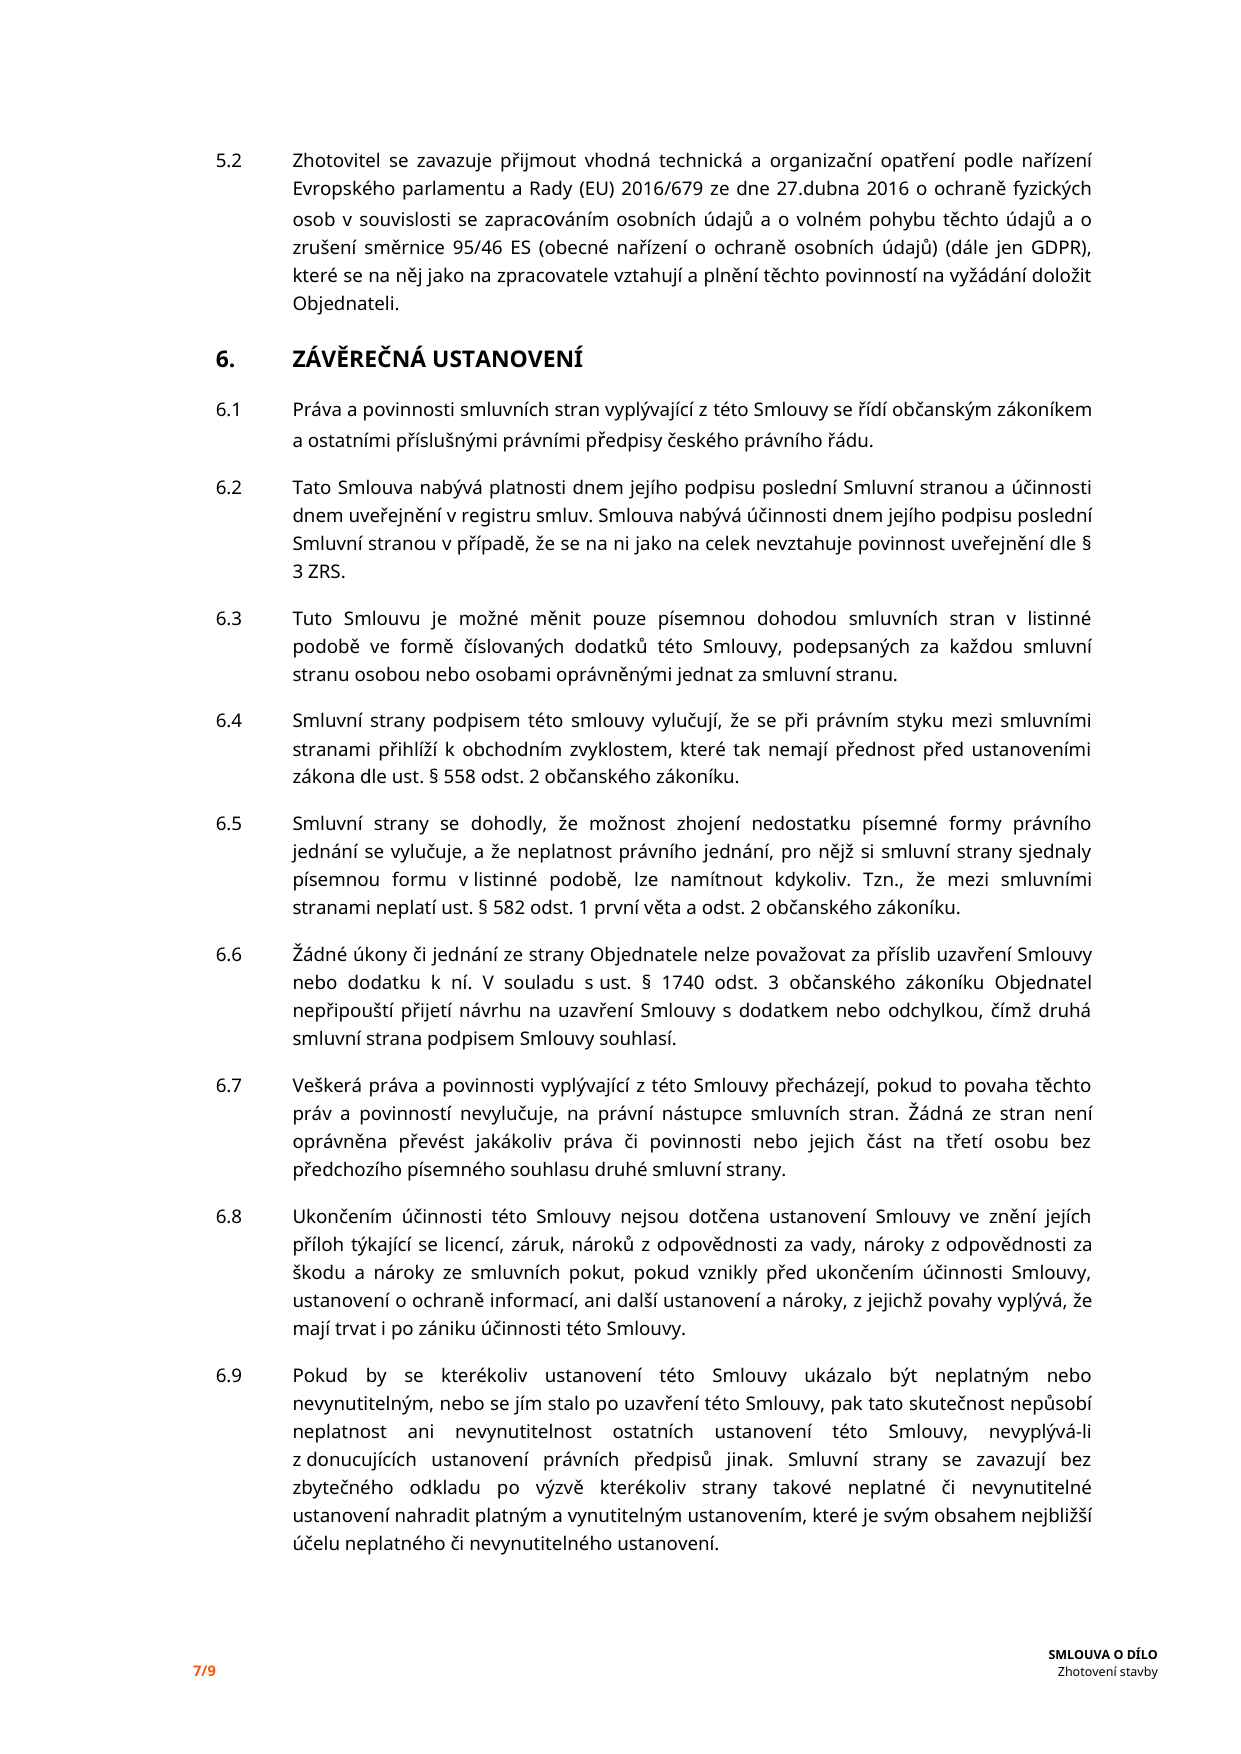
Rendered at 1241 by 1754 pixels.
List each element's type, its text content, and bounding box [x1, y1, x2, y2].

text Pokud by se kterékoliv ustanovení této Smlouvy ukázalo být neplatným nebo nevynutitelným, nebo se jím stalo po uzavření této Smlouvy, pak tato skutečnost nepůsobí neplatnost ani nevynutitelnost ostatních ustanovení této Smlouvy, nevyplývá-li z donucujících ustanovení právních předpisů jinak. Smluvní strany se zavazují bez zbytečného odkladu po výzvě kterékoliv strany takové neplatné či nevynutitelné ustanovení nahradit platným a vynutitelným ustanovením, které je svým obsahem nejbližší účelu neplatného či nevynutitelného ustanovení. [216, 1362, 1093, 1556]
text ZÁVĚREČNÁ USTANOVENÍ [216, 343, 1093, 374]
text Žádné úkony či jednání ze strany Objednatele nelze považovat za příslib uzavření Smlouvy nebo dodatku k ní. V souladu s ust. § 1740 odst. 3 občanského zákoníku Objednatel nepřipouští přijetí návrhu na uzavření Smlouvy s dodatkem nebo odchylkou, čímž druhá smluvní strana podpisem Smlouvy souhlasí. [216, 941, 1093, 1051]
text Ukončením účinnosti této Smlouvy nejsou dotčena ustanovení Smlouvy ve znění jejích příloh týkající se licencí, záruk, nároků z odpovědnosti za vady, nároky z odpovědnosti za škodu a nároky ze smluvních pokut, pokud vznikly před ukončením účinnosti Smlouvy, ustanovení o ochraně informací, ani další ustanovení a nároky, z jejichž povahy vyplývá, že mají trvat i po zániku účinnosti této Smlouvy. [216, 1203, 1093, 1341]
text Veškerá práva a povinnosti vyplývající z této Smlouvy přecházejí, pokud to povaha těchto práv a povinností nevylučuje, na právní nástupce smluvních stran. Žádná ze stran není oprávněna převést jakákoliv práva či povinnosti nebo jejich část na třetí osobu bez předchozího písemného souhlasu druhé smluvní strany. [216, 1072, 1093, 1182]
text Smluvní strany podpisem této smlouvy vylučují, že se při právním styku mezi smluvními stranami přihlíží k obchodním zvyklostem, které tak nemají přednost před ustanoveními zákona dle ust. § 558 odst. 2 občanského zákoníku. [216, 708, 1093, 789]
text Tuto Smlouvu je možné měnit pouze písemnou dohodou smluvních stran v listinné podobě ve formě číslovaných dodatků této Smlouvy, podepsaných za každou smluvní stranu osobou nebo osobami oprávněnými jednat za smluvní stranu. [216, 605, 1093, 687]
text Zhotovitel se zavazuje přijmout vhodná technická a organizační opatření podle nařízení Evropského parlamentu a Rady (EU) 2016/679 ze dne 27.dubna 2016 o ochraně fyzických osob v souvislosti se zapracováním osobních údajů a o volném pohybu těchto údajů a o zrušení směrnice 95/46 ES (obecné nařízení o ochraně osobních údajů) (dále jen GDPR), které se na něj jako na zpracovatele vztahují a plnění těchto povinností na vyžádání doložit Objednateli. [216, 147, 1093, 316]
text Práva a povinnosti smluvních stran vyplývající z této Smlouvy se řídí občanským zákoníkem a ostatními příslušnými právními předpisy českého právního řádu. [216, 396, 1093, 453]
text Tato Smlouva nabývá platnosti dnem jejího podpisu poslední Smluvní stranou a účinnosti dnem uveřejnění v registru smluv. Smlouva nabývá účinnosti dnem jejího podpisu poslední Smluvní stranou v případě, že se na ni jako na celek nevztahuje povinnost uveřejnění dle § 3 ZRS. [216, 474, 1093, 584]
text Smluvní strany se dohodly, že možnost zhojení nedostatku písemné formy právního jednání se vylučuje, a že neplatnost právního jednání, pro nějž si smluvní strany sjednaly písemnou formu v listinné podobě, lze namítnout kdykoliv. Tzn., že mezi smluvními stranami neplatí ust. § 582 odst. 1 první věta a odst. 2 občanského zákoníku. [216, 811, 1093, 920]
